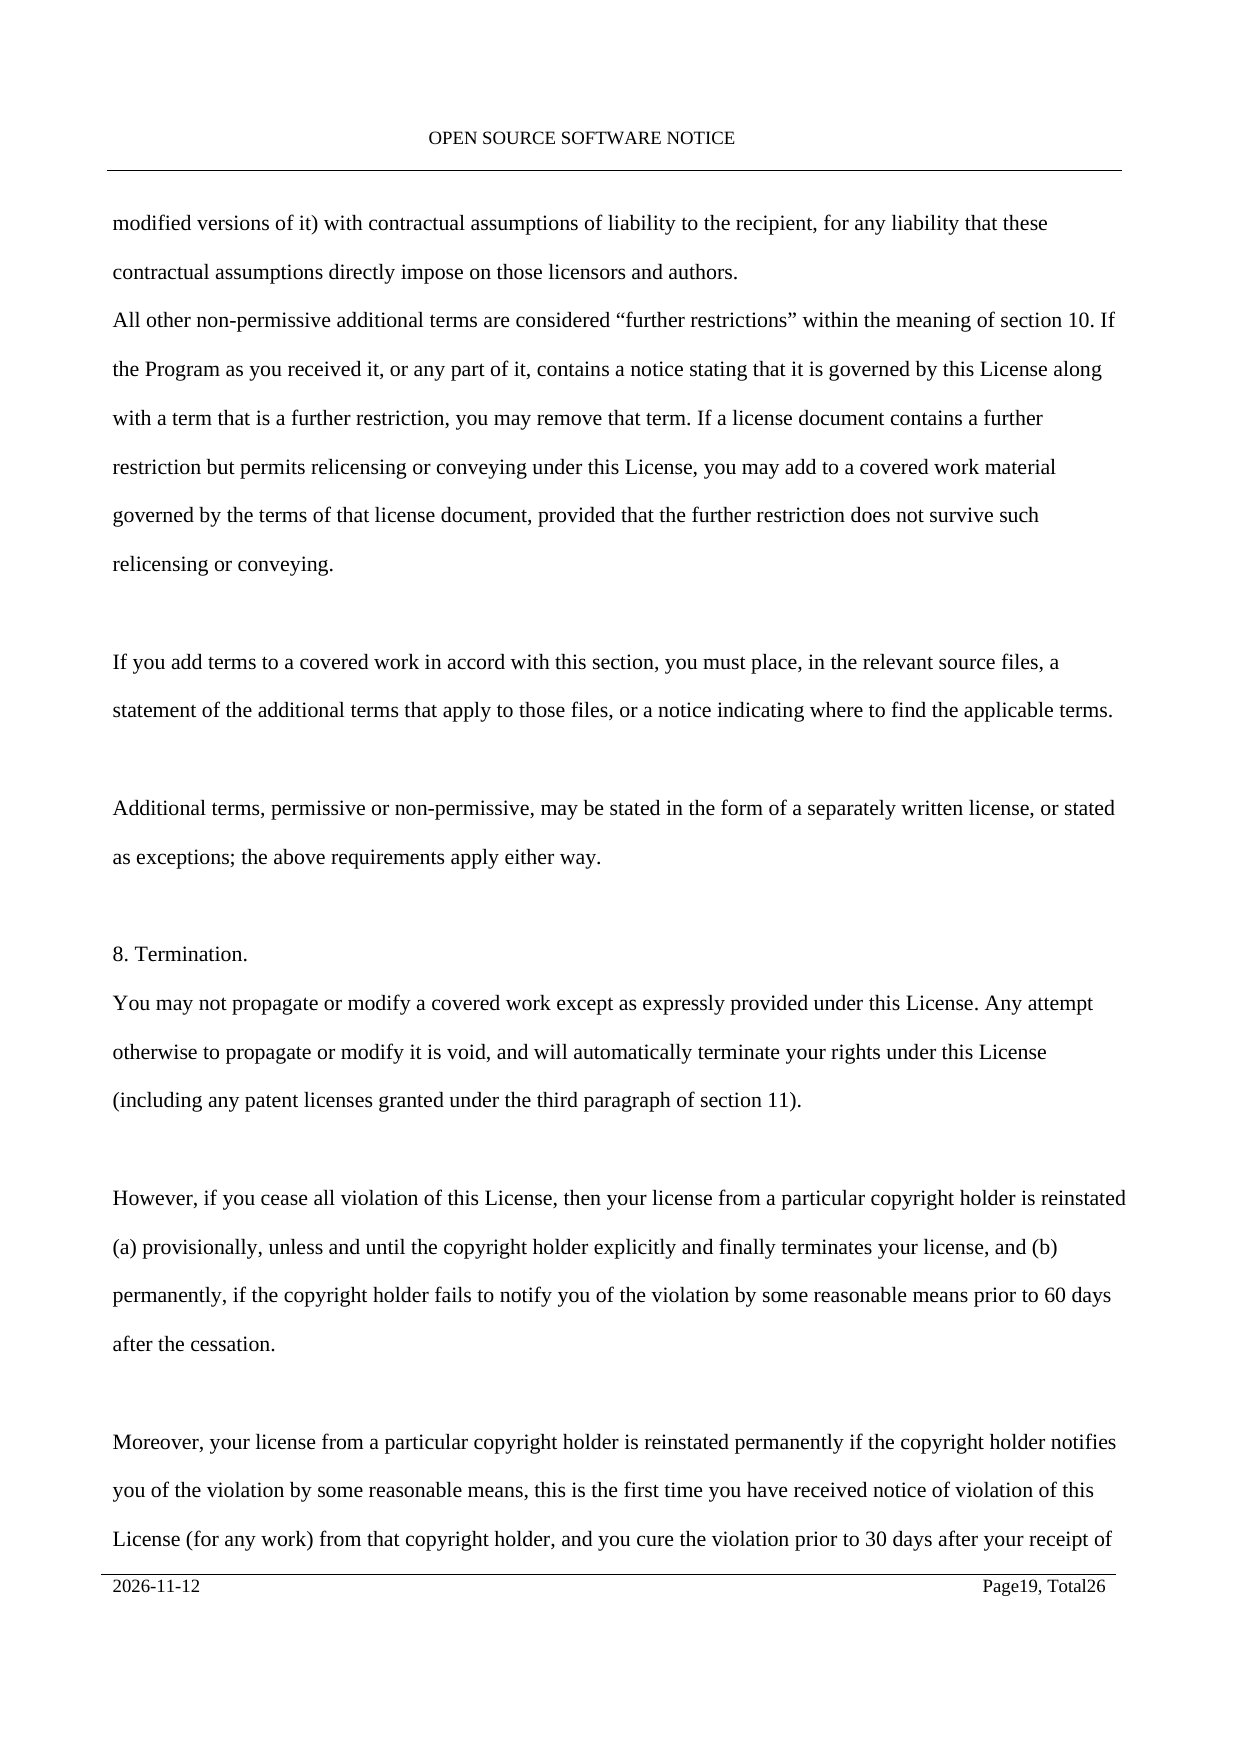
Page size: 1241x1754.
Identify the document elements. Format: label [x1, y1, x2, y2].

text [112, 206, 1128, 1555]
